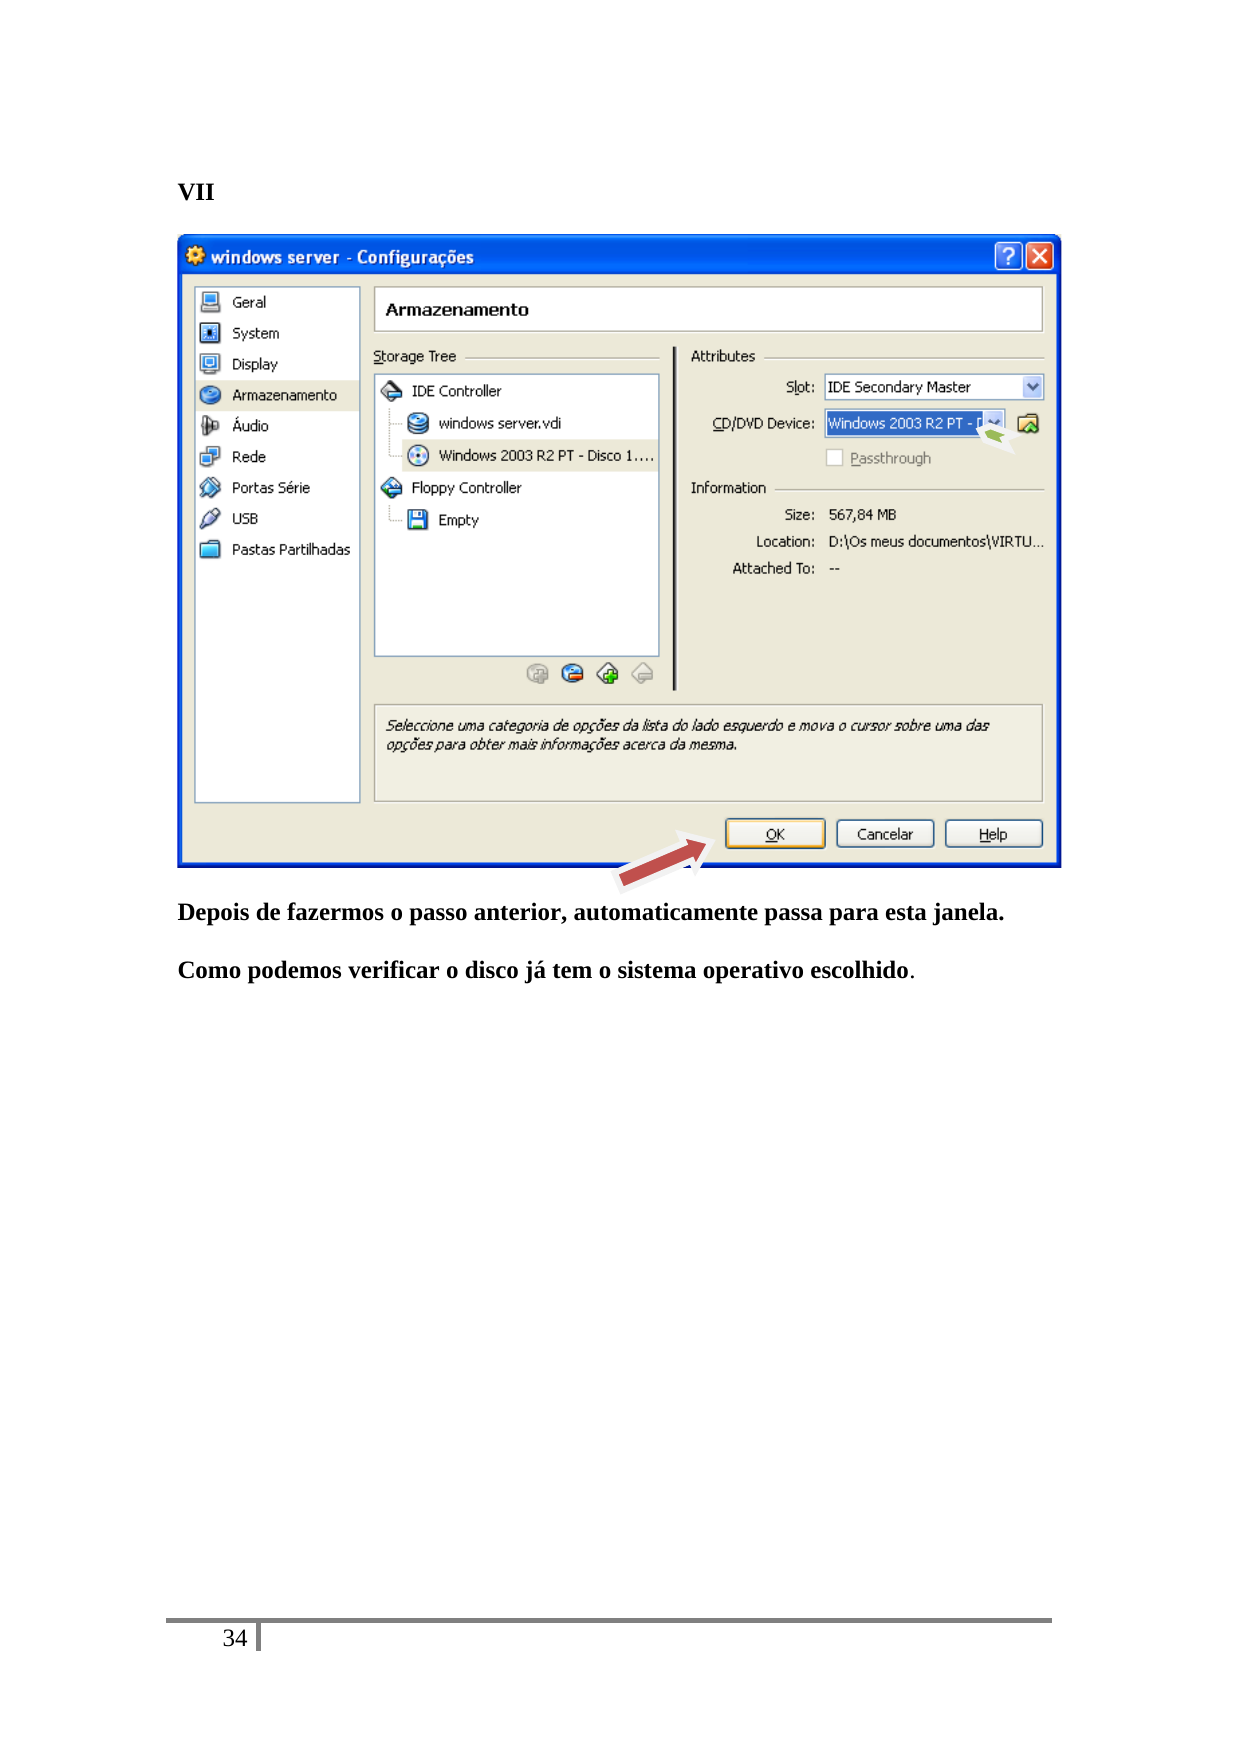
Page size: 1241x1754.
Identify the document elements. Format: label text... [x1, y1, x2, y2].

picture [177, 234, 1062, 868]
text Depois de fazermos o passo anterior, automaticamente passa para esta janela. [177, 897, 1063, 926]
text Como podemos verificar o disco já tem o sistema operativo escolhido. [177, 955, 1063, 984]
text VII [177, 177, 1063, 206]
